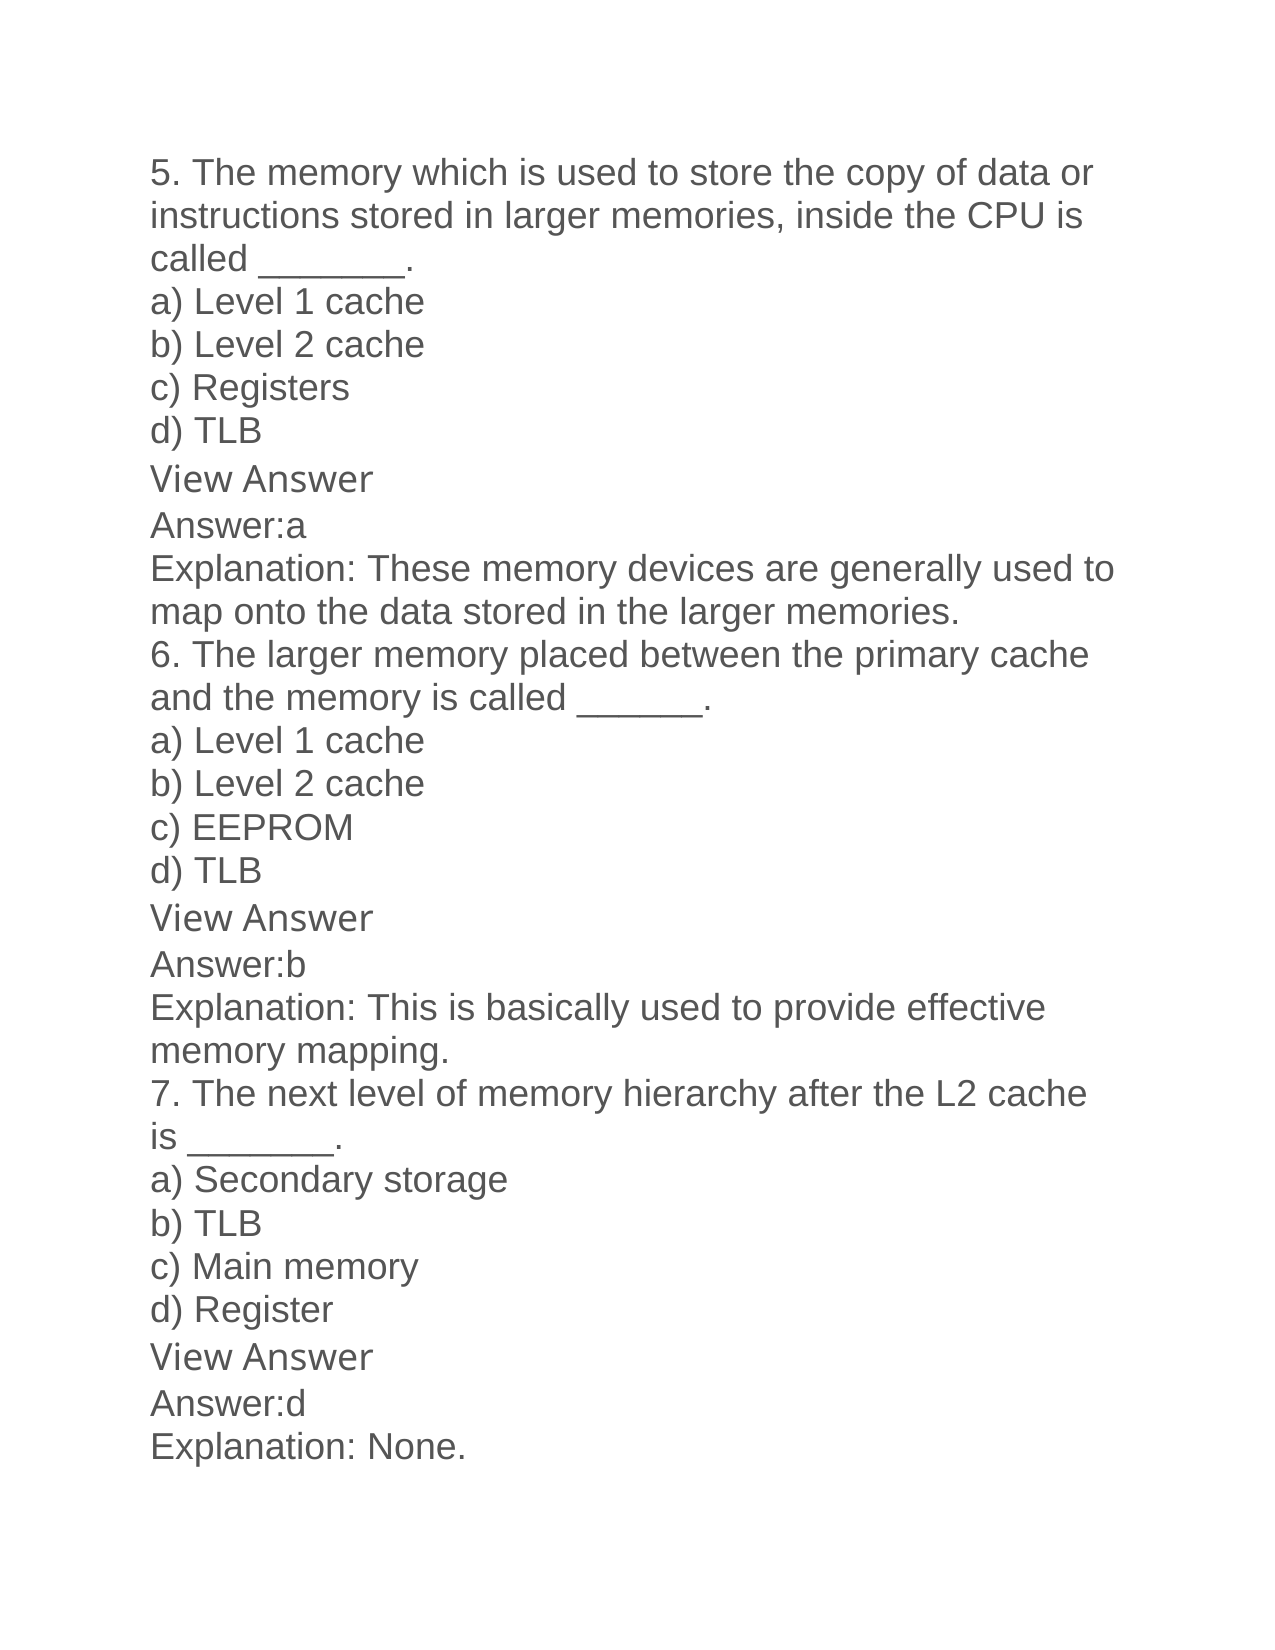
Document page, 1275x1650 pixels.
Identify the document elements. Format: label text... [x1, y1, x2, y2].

text 6. The larger memory placed between the primary cache and the memory is called ______. a) Level 1 cache b) Level 2 cache c) EEPROM d) TLB View Answer [150, 632, 1125, 942]
text Answer:a Explanation: These memory devices are generally used to map onto the data stored in the larger memories. [150, 503, 1125, 632]
text Answer:d Explanation: None. [150, 1381, 1125, 1467]
text 5. The memory which is used to store the copy of data or instructions stored in larger memories, inside the CPU is called _______. a) Level 1 cache b) Level 2 cache c) Registers d) TLB View Answer [150, 150, 1125, 503]
text 7. The next level of memory hierarchy after the L2 cache is _______. a) Secondary storage b) TLB c) Main memory d) Register View Answer [150, 1071, 1125, 1381]
text Answer:b Explanation: This is basically used to provide effective memory mapping. [150, 942, 1125, 1071]
